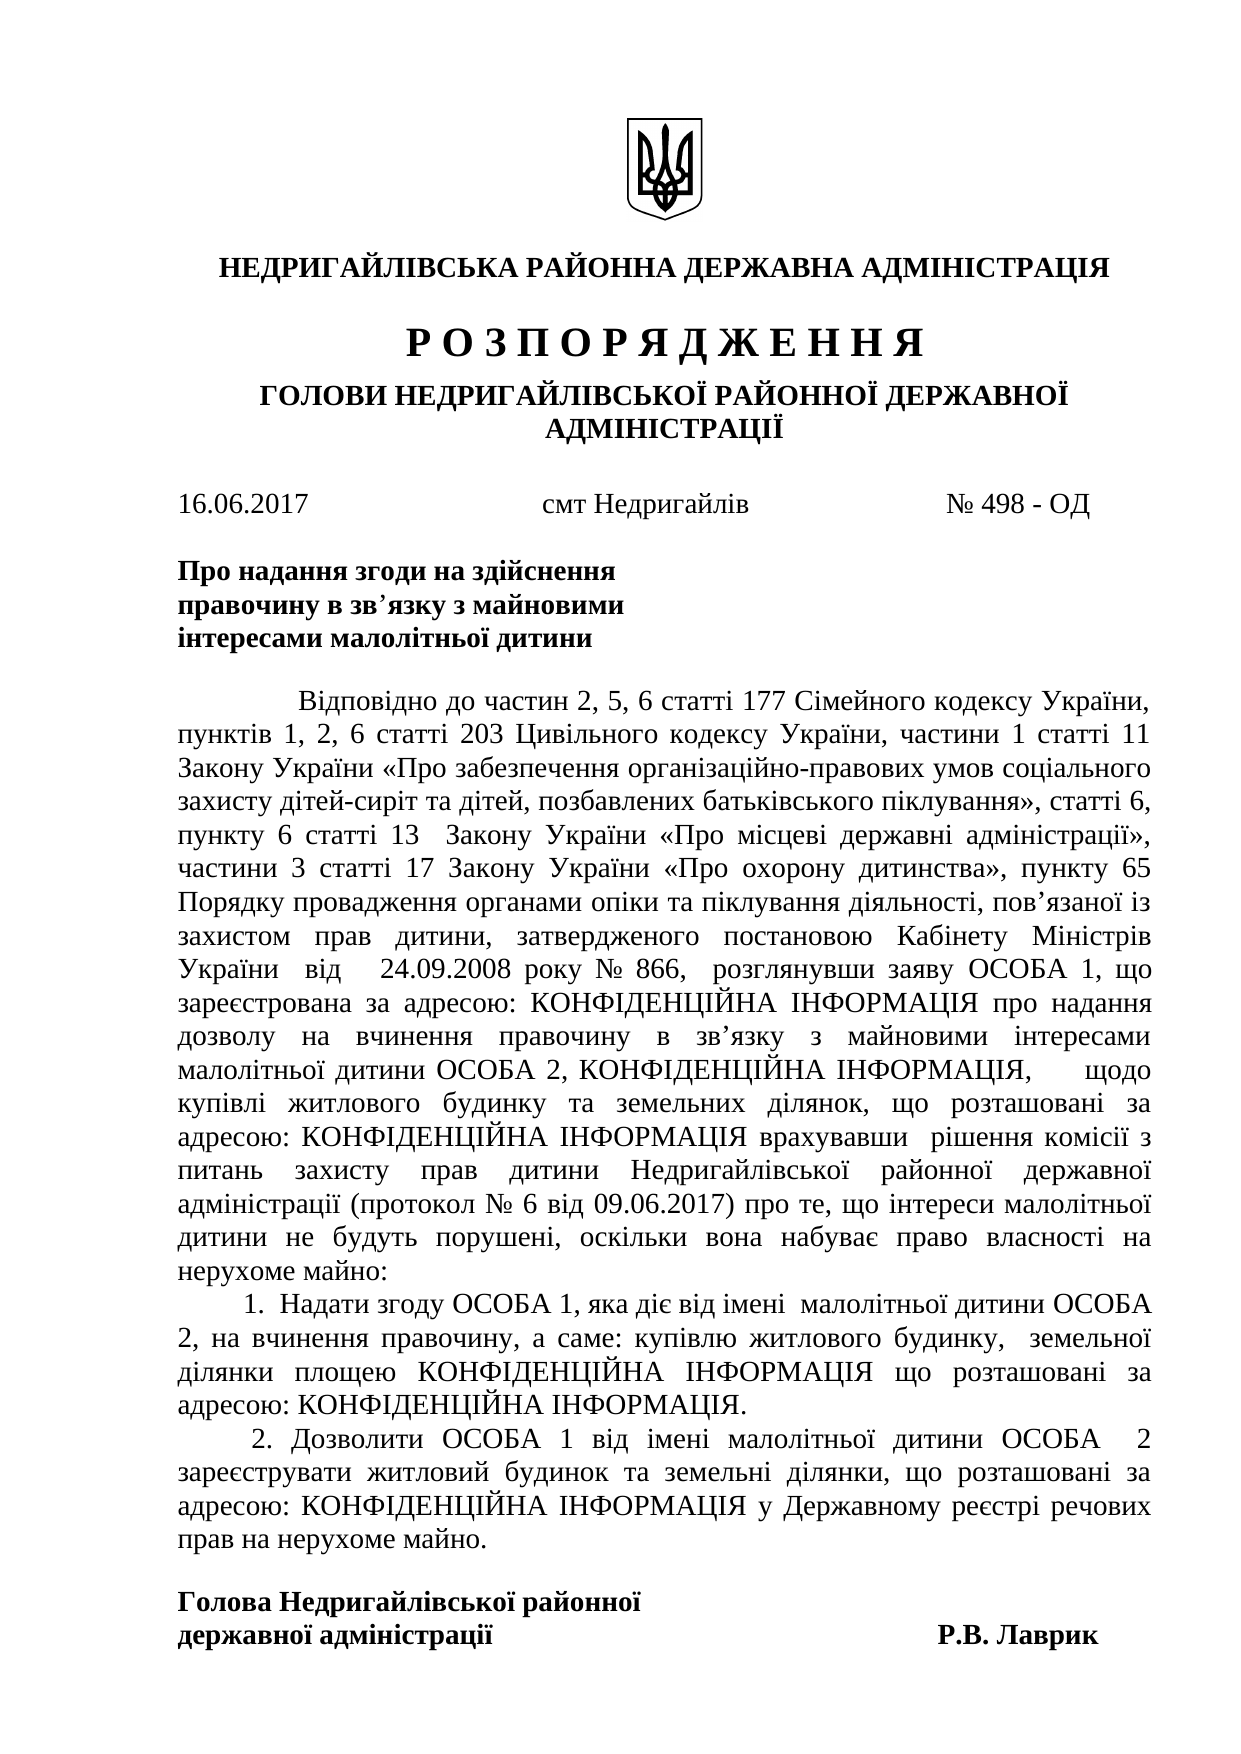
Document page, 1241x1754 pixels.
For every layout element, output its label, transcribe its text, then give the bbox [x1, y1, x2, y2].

text державної адміністрації Р.В. Лаврик [177, 1617, 1152, 1651]
text Р О З П О Р Я Д Ж Е Н Н Я [177, 318, 1152, 366]
text Відповідно до частин 2, 5, 6 статті 177 Сімейного кодексу України, пунктів 1, 2, 6 статті 203 Цивільного кодексу України, частини 1 статті 11 Закону України «Про забезпечення організаційно-правових умов соціального захисту дітей-сиріт та дітей, позбавлених батьківського піклування», статті 6, пункту 6 статті 13 Закону України «Про місцеві державні адміністрації», частини 3 статті 17 Закону України «Про охорону дитинства», пункту 65 Порядку провадження органами опіки та піклування діяльності, пов’язаної із захистом прав дитини, затвердженого постановою Кабінету Міністрів України від 24.09.2008 року № 866, розглянувши заяву ОСОБА 1, що зареєстрована за адресою: КОНФІДЕНЦІЙНА ІНФОРМАЦІЯ про надання дозволу на вчинення правочину в зв’язку з майновими інтересами малолітньої дитини ОСОБА 2, КОНФІДЕНЦІЙНА ІНФОРМАЦІЯ, щодо купівлі житлового будинку та земельних ділянок, що розташовані за адресою: КОНФІДЕНЦІЙНА ІНФОРМАЦІЯ врахувавши рішення комісії з питань захисту прав дитини Недригайлівської районної державної адміністрації (протокол № 6 від 09.06.2017) про те, що інтереси малолітньої дитини не будуть порушені, оскільки вона набуває право власності на нерухоме майно: [177, 683, 1152, 1287]
text ГОЛОВИ НЕДРИГАЙЛІВСЬКОЇ РАЙОННОЇ ДЕРЖАВНОЇ АДМІНІСТРАЦІЇ [177, 378, 1152, 445]
text 1. Надати згоду ОСОБА 1, яка діє від імені малолітньої дитини ОСОБА 2, на вчинення правочину, а саме: купівлю житлового будинку, земельної ділянки площею КОНФІДЕНЦІЙНА ІНФОРМАЦІЯ що розташовані за адресою: КОНФІДЕНЦІЙНА ІНФОРМАЦІЯ. [177, 1287, 1152, 1421]
text Голова Недригайлівської районної [177, 1584, 1152, 1617]
text правочину в зв’язку з майновими [177, 587, 1152, 621]
text НЕДРИГАЙЛІВСЬКА РАЙОННА ДЕРЖАВНА АДМІНІСТРАЦІЯ [177, 251, 1152, 284]
text 16.06.2017 смт Недригайлів № 498 - ОД [177, 486, 1152, 520]
text Про надання згоди на здійснення [177, 553, 1152, 587]
text 2. Дозволити ОСОБА 1 від імені малолітньої дитини ОСОБА 2 зареєструвати житловий будинок та земельні ділянки, що розташовані за адресою: КОНФІДЕНЦІЙНА ІНФОРМАЦІЯ у Державному реєстрі речових прав на нерухоме майно. [177, 1421, 1152, 1555]
picture [626, 118, 703, 222]
text інтересами малолітньої дитини [177, 621, 1152, 654]
